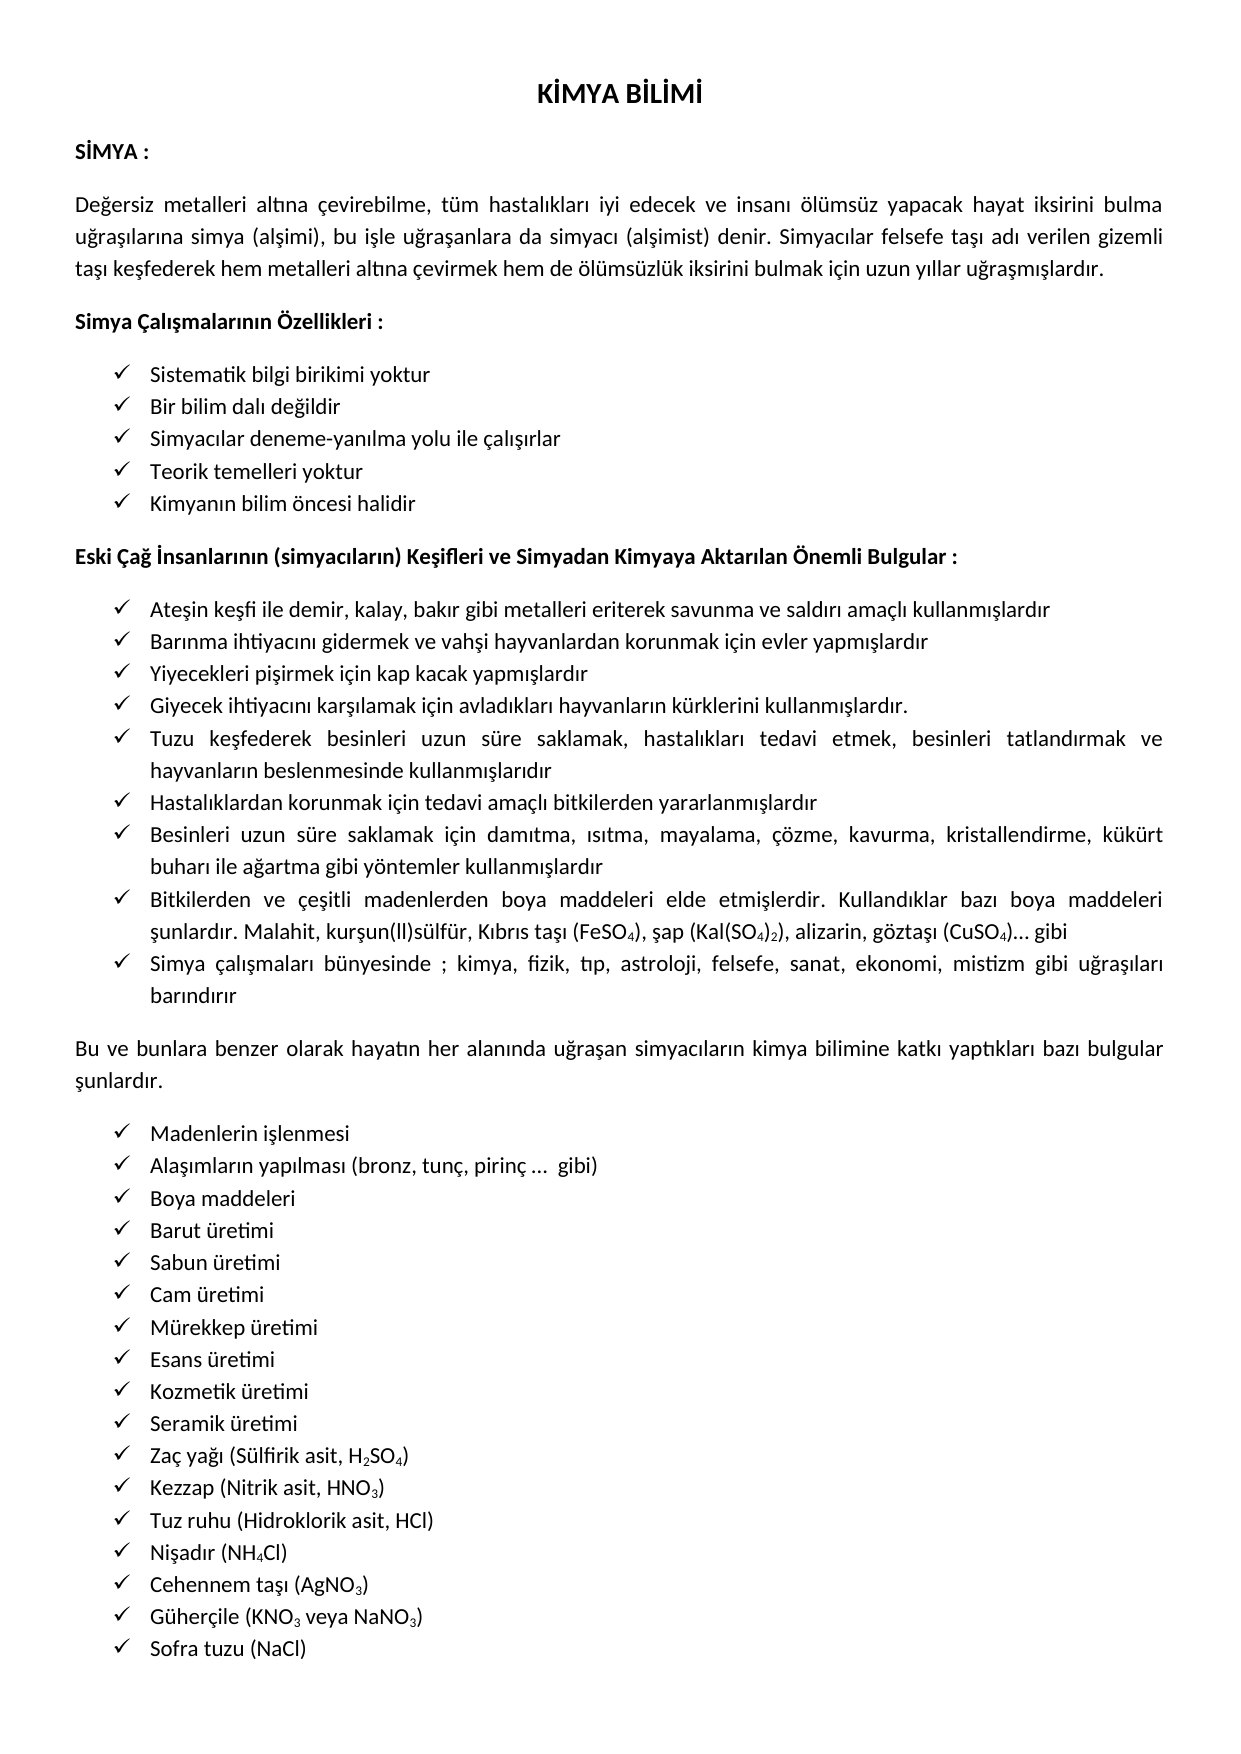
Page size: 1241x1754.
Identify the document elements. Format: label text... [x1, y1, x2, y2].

list Nişadır (NH4Cl) [112, 1538, 1165, 1566]
list Alaşımların yapılması (bronz, tunç, pirinç … gibi) [112, 1152, 1165, 1180]
list Esans üretimi [112, 1345, 1165, 1373]
list Kozmetik üretimi [112, 1377, 1165, 1405]
text Eski Çağ İnsanlarının (simyacıların) Keşifleri ve Simyadan Kimyaya Aktarılan Önemli Bulgular : [75, 542, 1165, 570]
list Tuz ruhu (Hidroklorik asit, HCl) [112, 1506, 1165, 1534]
list Sabun üretimi [112, 1248, 1165, 1276]
list Cam üretimi [112, 1280, 1165, 1308]
list Kimyanın bilim öncesi halidir [112, 489, 1165, 517]
list Güherçile (KNO3 veya NaNO3) [112, 1602, 1165, 1630]
text Değersiz metalleri altına çevirebilme, tüm hastalıkları iyi edecek ve insanı ölümsüz yapacak hayat iksirini bulma uğraşılarına simya (alşimi), bu işle uğraşanlara da simyacı (alşimist) denir. Simyacılar felsefe taşı adı verilen gizemli taşı keşfederek hem metalleri altına çevirmek hem de ölümsüzlük iksirini bulmak için uzun yıllar uğraşmışlardır. [75, 190, 1165, 282]
list Sistematik bilgi birikimi yoktur [112, 360, 1165, 388]
list Bir bilim dalı değildir [112, 392, 1165, 420]
list Kezzap (Nitrik asit, HNO3) [112, 1473, 1165, 1502]
list Madenlerin işlenmesi [112, 1119, 1165, 1147]
list Sofra tuzu (NaCl) [112, 1634, 1165, 1662]
list Bitkilerden ve çeşitli madenlerden boya maddeleri elde etmişlerdir. Kullandıklar bazı boya maddeleri şunlardır. Malahit, kurşun(ll)sülfür, Kıbrıs taşı (FeSO4), şap (Kal(SO4)2), alizarin, göztaşı (CuSO4)… gibi [112, 885, 1165, 945]
text Simya Çalışmalarının Özellikleri : [75, 307, 1165, 335]
list Seramik üretimi [112, 1409, 1165, 1437]
list Simyacılar deneme-yanılma yolu ile çalışırlar [112, 424, 1165, 453]
list Giyecek ihtiyacını karşılamak için avladıkları hayvanların kürklerini kullanmışlardır. [112, 692, 1165, 719]
list Besinleri uzun süre saklamak için damıtma, ısıtma, mayalama, çözme, kavurma, kristallendirme, kükürt buharı ile ağartma gibi yöntemler kullanmışlardır [112, 820, 1165, 881]
list Cehennem taşı (AgNO3) [112, 1570, 1165, 1598]
list Tuzu keşfederek besinleri uzun süre saklamak, hastalıkları tedavi etmek, besinleri tatlandırmak ve hayvanların beslenmesinde kullanmışlarıdır [112, 724, 1165, 784]
list Ateşin keşfi ile demir, kalay, bakır gibi metalleri eriterek savunma ve saldırı amaçlı kullanmışlardır [112, 595, 1165, 623]
text KİMYA BİLİMİ [75, 75, 1165, 111]
text SİMYA : [75, 137, 1165, 165]
list Boya maddeleri [112, 1184, 1165, 1212]
list Hastalıklardan korunmak için tedavi amaçlı bitkilerden yararlanmışlardır [112, 788, 1165, 816]
text Bu ve bunlara benzer olarak hayatın her alanında uğraşan simyacıların kimya bilimine katkı yaptıkları bazı bulgular şunlardır. [75, 1034, 1165, 1094]
list Zaç yağı (Sülfirik asit, H2SO4) [112, 1441, 1165, 1469]
list Barut üretimi [112, 1216, 1165, 1244]
list Barınma ihtiyacını gidermek ve vahşi hayvanlardan korunmak için evler yapmışlardır [112, 627, 1165, 655]
list Yiyecekleri pişirmek için kap kacak yapmışlardır [112, 659, 1165, 687]
list Teorik temelleri yoktur [112, 457, 1165, 485]
list Mürekkep üretimi [112, 1313, 1165, 1341]
list Simya çalışmaları bünyesinde ; kimya, fizik, tıp, astroloji, felsefe, sanat, ekonomi, mistizm gibi uğraşıları barındırır [112, 949, 1165, 1009]
